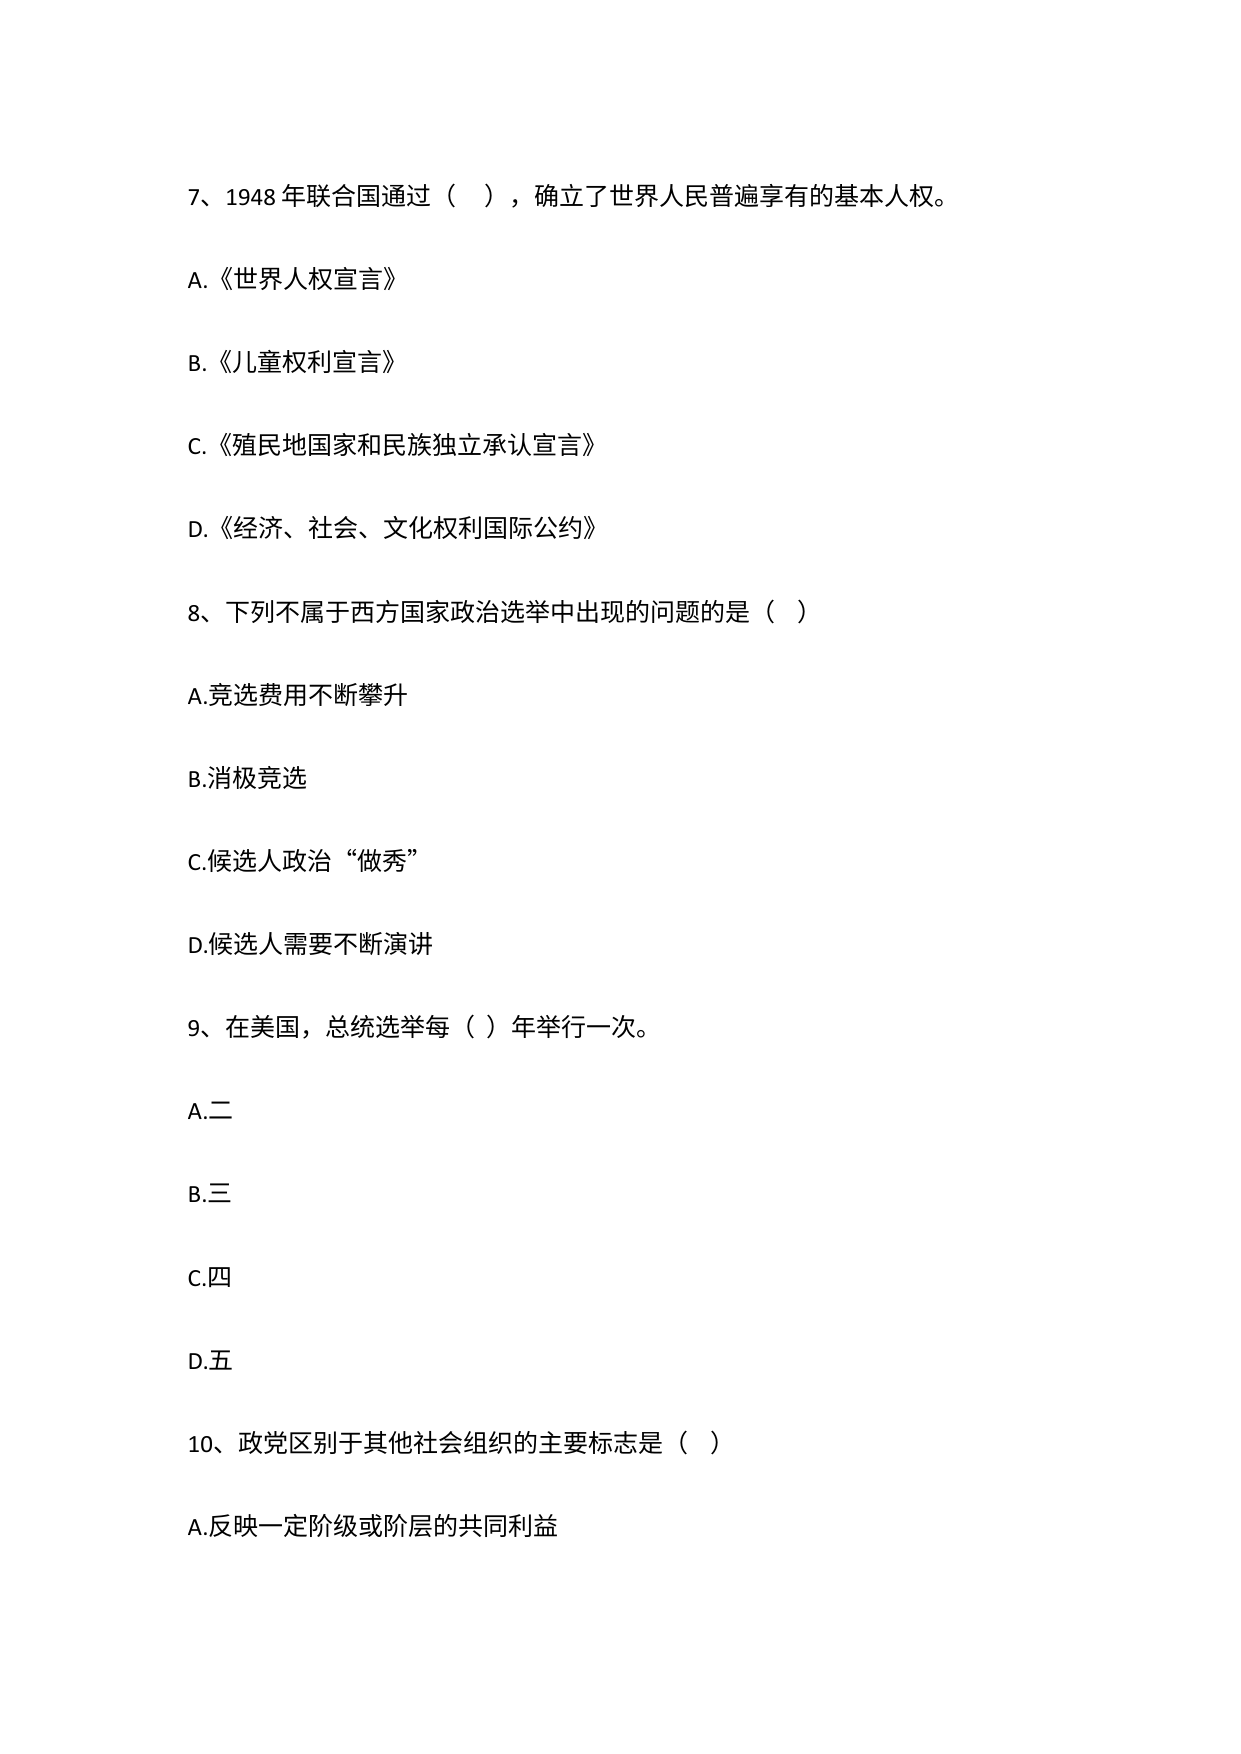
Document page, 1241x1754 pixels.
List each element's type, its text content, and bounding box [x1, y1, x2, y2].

text 7、1948年联合国通过（ ），确立了世界人民普遍享有的基本人权。 [187, 162, 1053, 227]
text C.《殖民地国家和民族独立承认宣言》 [187, 411, 1053, 476]
text A.《世界人权宣言》 [187, 245, 1053, 310]
text D.五 [187, 1326, 1053, 1391]
text A.反映一定阶级或阶层的共同利益 [187, 1492, 1053, 1557]
text 9、在美国，总统选举每（ ）年举行一次。 [187, 993, 1053, 1058]
text 8、下列不属于西方国家政治选举中出现的问题的是（ ） [187, 578, 1053, 643]
text 10、政党区别于其他社会组织的主要标志是（ ） [187, 1409, 1053, 1474]
text D.候选人需要不断演讲 [187, 910, 1053, 975]
text A.二 [187, 1076, 1053, 1141]
text B.三 [187, 1159, 1053, 1224]
text A.竞选费用不断攀升 [187, 661, 1053, 726]
text C.四 [187, 1243, 1053, 1308]
text C.候选人政治“做秀” [187, 827, 1053, 892]
text B.消极竞选 [187, 744, 1053, 809]
text B.《儿童权利宣言》 [187, 328, 1053, 393]
text D.《经济、社会、文化权利国际公约》 [187, 494, 1053, 559]
